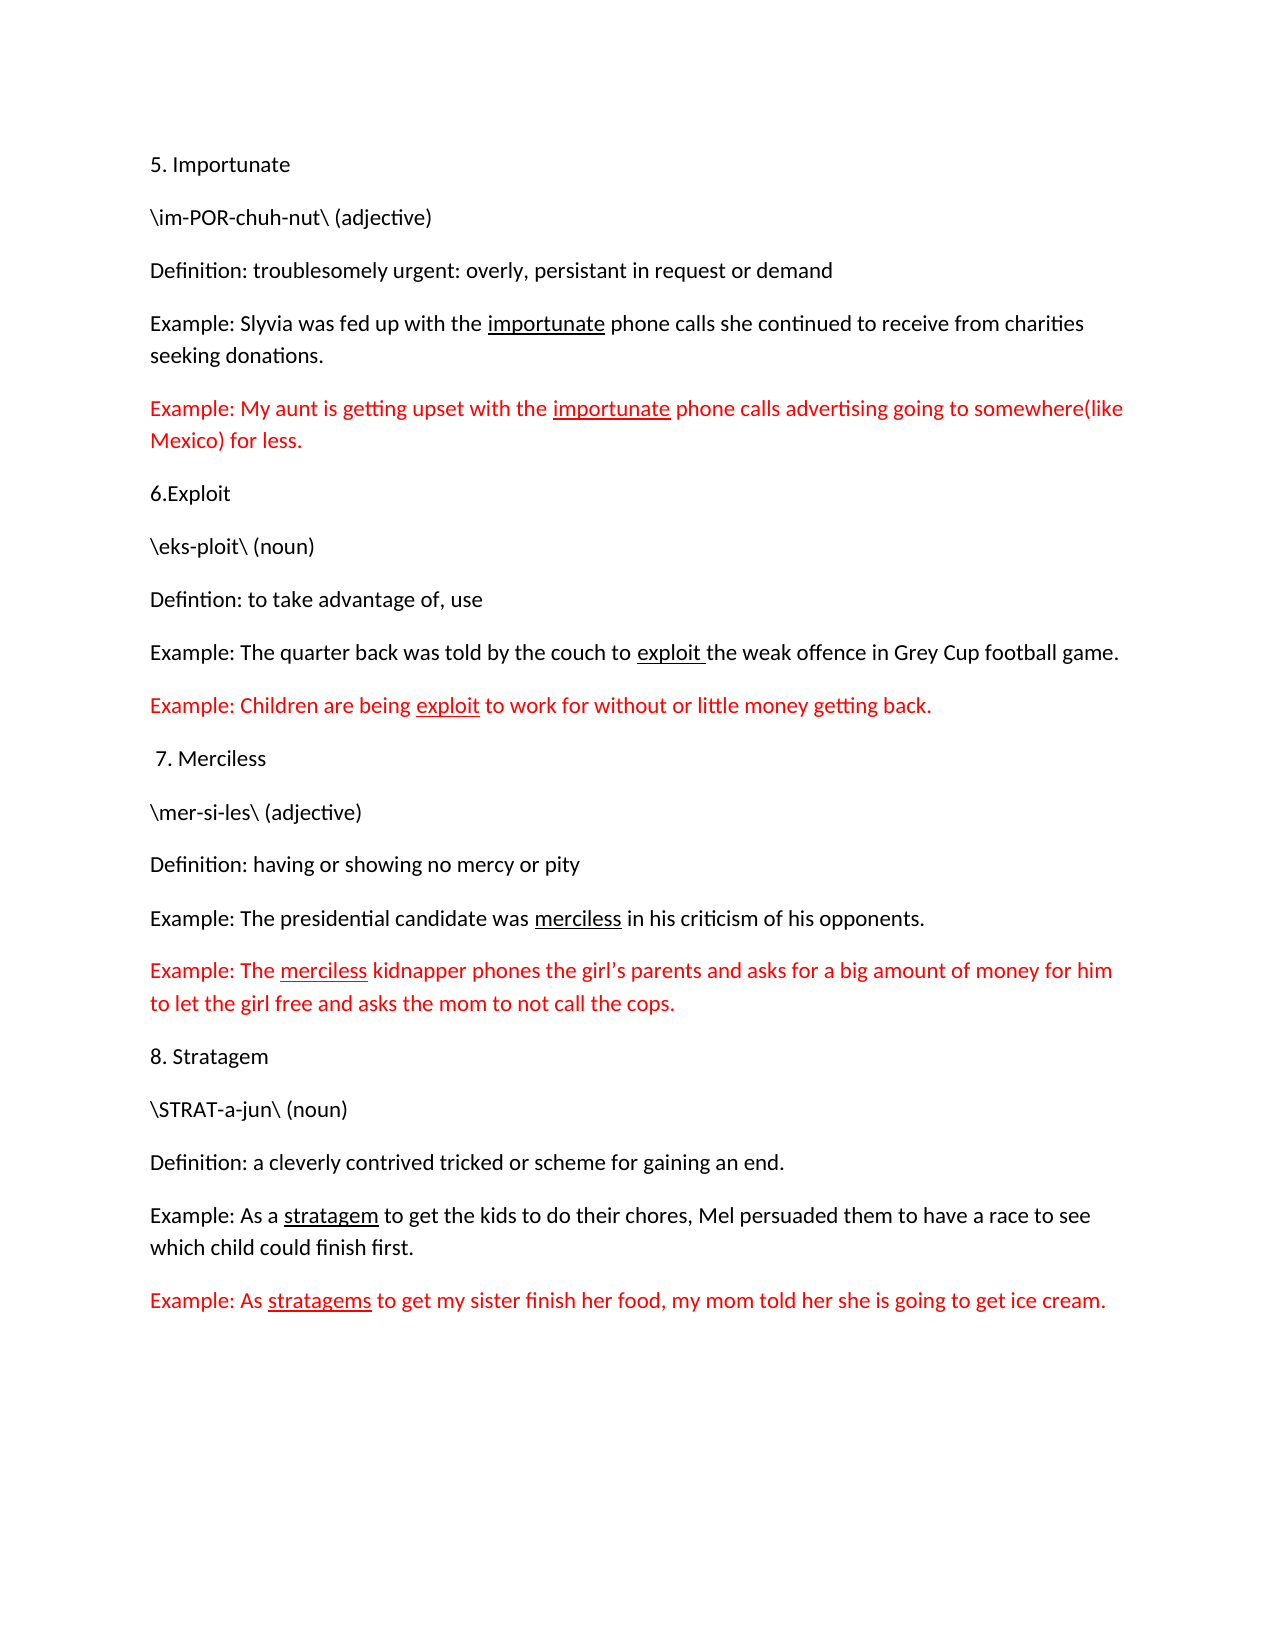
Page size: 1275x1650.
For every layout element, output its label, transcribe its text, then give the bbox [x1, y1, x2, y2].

text Defintion: to take advantage of, use [150, 586, 1125, 613]
text 5. Importunate [150, 150, 1125, 178]
text \mer-si-les\ (adjective) [150, 798, 1125, 826]
text Example: Slyvia was fed up with the importunate phone calls she continued to receive from charities seeking donations. [150, 309, 1125, 369]
text Example: The presidential candidate was merciless in his criticism of his opponents. [150, 904, 1125, 932]
text Example: Children are being exploit to work for without or little money getting back. [150, 692, 1125, 719]
text 8. Stratagem [150, 1042, 1125, 1070]
text Definition: a cleverly contrived tricked or scheme for gaining an end. [150, 1148, 1125, 1176]
text Example: The quarter back was told by the couch to exploit the weak offence in Grey Cup football game. [150, 638, 1125, 667]
text 7. Merciless [150, 744, 1125, 773]
text \STRAT-a-jun\ (noun) [150, 1095, 1125, 1123]
text 6.Exploit [150, 479, 1125, 507]
text \im-POR-chuh-nut\ (adjective) [150, 203, 1125, 231]
text Example: As a stratagem to get the kids to do their chores, Mel persuaded them to have a race to see which child could finish first. [150, 1201, 1125, 1261]
text Example: My aunt is getting upset with the importunate phone calls advertising going to somewhere(like Mexico) for less. [150, 394, 1125, 454]
text \eks-ploit\ (noun) [150, 532, 1125, 561]
text Example: The merciless kidnapper phones the girl’s parents and asks for a big amount of money for him to let the girl free and asks the mom to not call the cops. [150, 957, 1125, 1017]
text Definition: troublesomely urgent: overly, persistant in request or demand [150, 256, 1125, 284]
text Example: As stratagems to get my sister finish her food, my mom told her she is going to get ice cream. [150, 1286, 1125, 1314]
text Definition: having or showing no mercy or pity [150, 851, 1125, 879]
